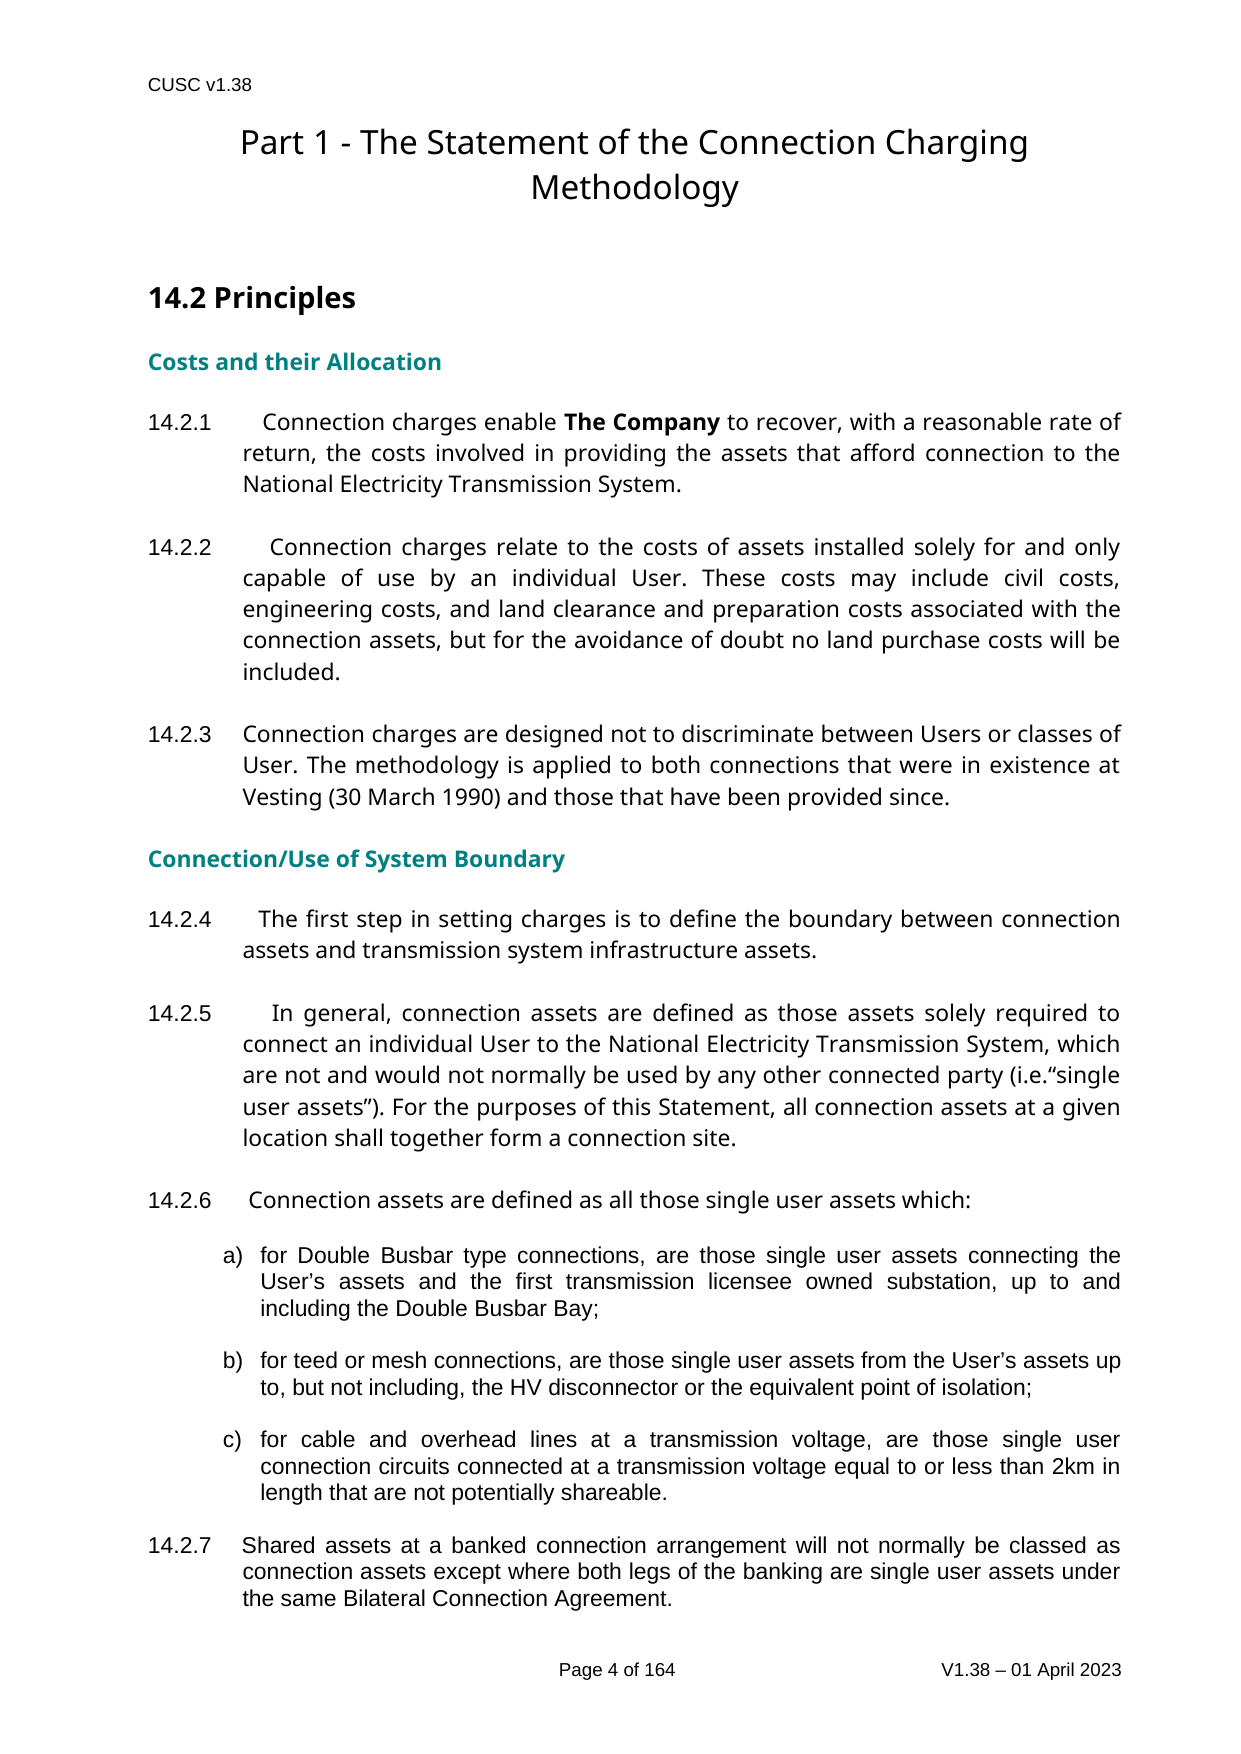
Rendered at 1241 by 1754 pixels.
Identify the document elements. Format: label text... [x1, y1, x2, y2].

list Connection charges relate to the costs of assets installed solely for and only capable of use by an individual User. These costs may include civil costs, engineering costs, and land clearance and preparation costs associated with the connection assets, but for the avoidance of doubt no land purchase costs will be included. [148, 531, 1121, 687]
list Connection charges are designed not to discriminate between Users or classes of User. The methodology is applied to both connections that were in existence at Vesting (30 March 1990) and those that have been provided since. [148, 718, 1121, 812]
subtitle Connection/Use of System Boundary [148, 843, 1121, 874]
list for teed or mesh connections, are those single user assets from the User’s assets up to, but not including, the HV disconnector or the equivalent point of isolation; [223, 1347, 1121, 1400]
list for cable and overhead lines at a transmission voltage, are those single user connection circuits connected at a transmission voltage equal to or less than 2km in length that are not potentially shareable. [223, 1426, 1121, 1506]
subtitle Costs and their Allocation [148, 346, 1121, 377]
list Connection assets are defined as all those single user assets which: [148, 1184, 1121, 1216]
list Shared assets at a banked connection arrangement will not normally be classed as connection assets except where both legs of the banking are single user assets under the same Bilateral Connection Agreement. [148, 1532, 1121, 1611]
list In general, connection assets are defined as those assets solely required to connect an individual User to the National Electricity Transmission System, which are not and would not normally be used by any other connected party (i.e.“single user assets”). For the purposes of this Statement, all connection assets at a given location shall together form a connection site. [148, 997, 1121, 1153]
text Part 1 - The Statement of the Connection Charging Methodology [148, 119, 1121, 209]
list for Double Busbar type connections, are those single user assets connecting the User’s assets and the first transmission licensee owned substation, up to and including the Double Busbar Bay; [223, 1242, 1121, 1321]
subtitle 14.2 Principles [148, 277, 1121, 317]
list Connection charges enable The Company to recover, with a reasonable rate of return, the costs involved in providing the assets that afford connection to the National Electricity Transmission System. [148, 406, 1121, 499]
list The first step in setting charges is to define the boundary between connection assets and transmission system infrastructure assets. [148, 903, 1121, 966]
